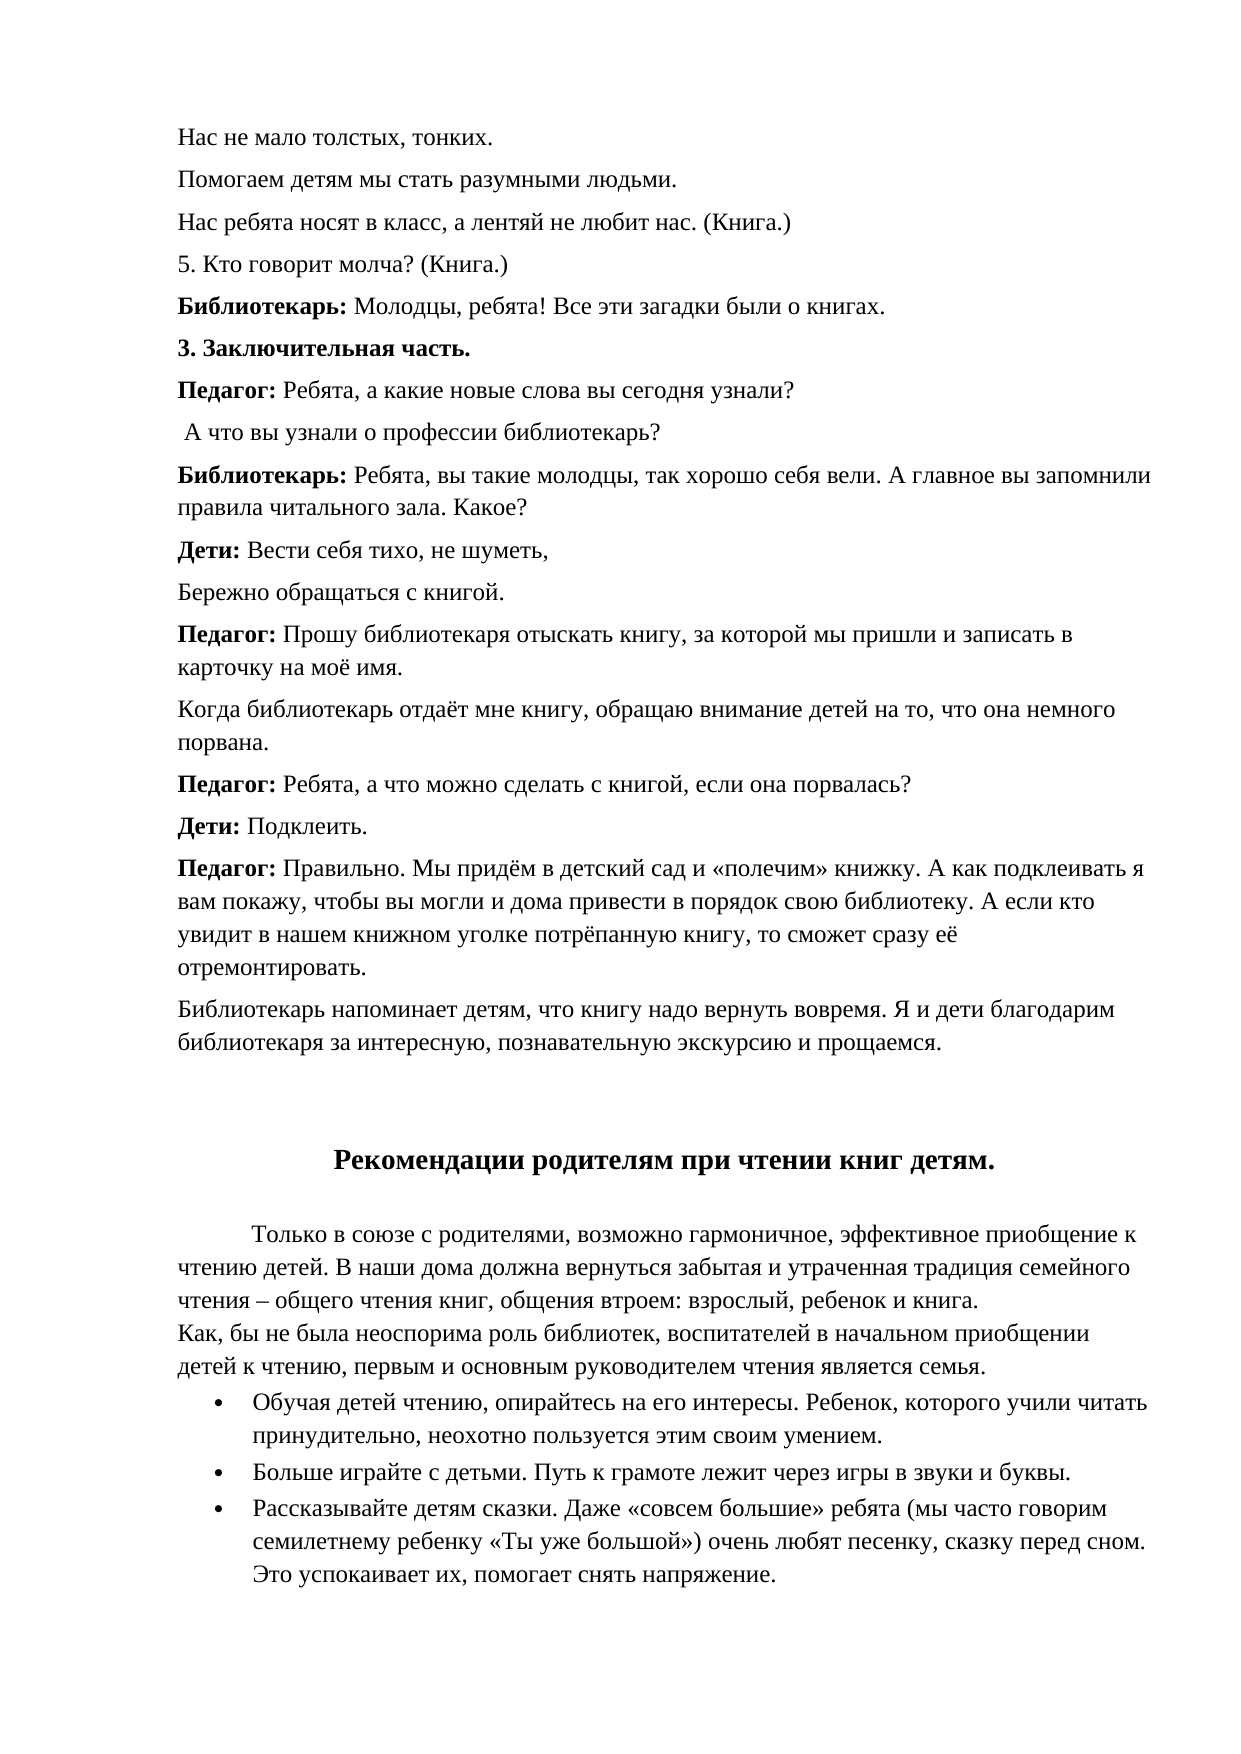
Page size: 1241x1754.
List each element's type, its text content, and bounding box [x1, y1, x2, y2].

text Нас ребята носят в класс, а лентяй не любит нас. (Книга.) [177, 202, 1152, 235]
text Помогаем детям мы стать разумными людьми. [177, 160, 1152, 193]
text 5. Кто говорит молча? (Книга.) [177, 245, 1152, 277]
text Педагог: Правильно. Мы придём в детский сад и «полечим» книжку. А как подклеивать я вам покажу, чтобы вы могли и дома привести в порядок свою библиотеку. А если кто увидит в нашем книжном уголке потрёпанную книгу, то сможет сразу её отремонтировать. [177, 849, 1152, 981]
list Больше играйте с детьми. Путь к грамоте лежит через игры в звуки и буквы. [215, 1457, 1152, 1485]
text А что вы узнали о профессии библиотекарь? [177, 413, 1152, 446]
text Только в союзе с родителями, возможно гармоничное, эффективное приобщение к чтению детей. В наши дома должна вернуться забытая и утраченная традиция семейного чтения – общего чтения книг, общения втроем: взрослый, ребенок и книга. [177, 1219, 1152, 1314]
text Педагог: Ребята, а какие новые слова вы сегодня узнали? [177, 371, 1152, 404]
text 3. Заключительная часть. [177, 329, 1152, 362]
text Как, бы не была неоспорима роль библиотек, воспитателей в начальном приобщении детей к чтению, первым и основным руководителем чтения является семья. [177, 1318, 1152, 1380]
text Рекомендации родителям при чтении книг детям. [177, 1142, 1152, 1176]
text Библиотекарь: Молодцы, ребята! Все эти загадки были о книгах. [177, 287, 1152, 320]
list Рассказывайте детям сказки. Даже «совсем большие» ребята (мы часто говорим семилетнему ребенку «Ты уже большой») очень любят песенку, сказку перед сном. Это успокаивает их, помогает снять напряжение. [215, 1493, 1152, 1587]
text Педагог: Ребята, а что можно сделать с книгой, если она порвалась? [177, 765, 1152, 798]
text Бережно обращаться с книгой. [177, 573, 1152, 606]
text Библиотекарь: Ребята, вы такие молодцы, так хорошо себя вели. А главное вы запомнили правила читального зала. Какое? [177, 456, 1152, 521]
text Нас не мало толстых, тонких. [177, 118, 1152, 151]
text Когда библиотекарь отдаёт мне книгу, обращаю внимание детей на то, что она немного порвана. [177, 690, 1152, 756]
text Дети: Подклеить. [177, 807, 1152, 840]
text Дети: Вести себя тихо, не шуметь, [177, 531, 1152, 563]
text Педагог: Прошу библиотекаря отыскать книгу, за которой мы пришли и записать в карточку на моё имя. [177, 615, 1152, 681]
list Обучая детей чтению, опирайтесь на его интересы. Ребенок, которого учили читать принудительно, неохотно пользуется этим своим умением. [215, 1387, 1152, 1449]
text Библиотекарь напоминает детям, что книгу надо вернуть вовремя. Я и дети благодарим библиотекаря за интересную, познавательную экскурсию и прощаемся. [177, 990, 1152, 1056]
